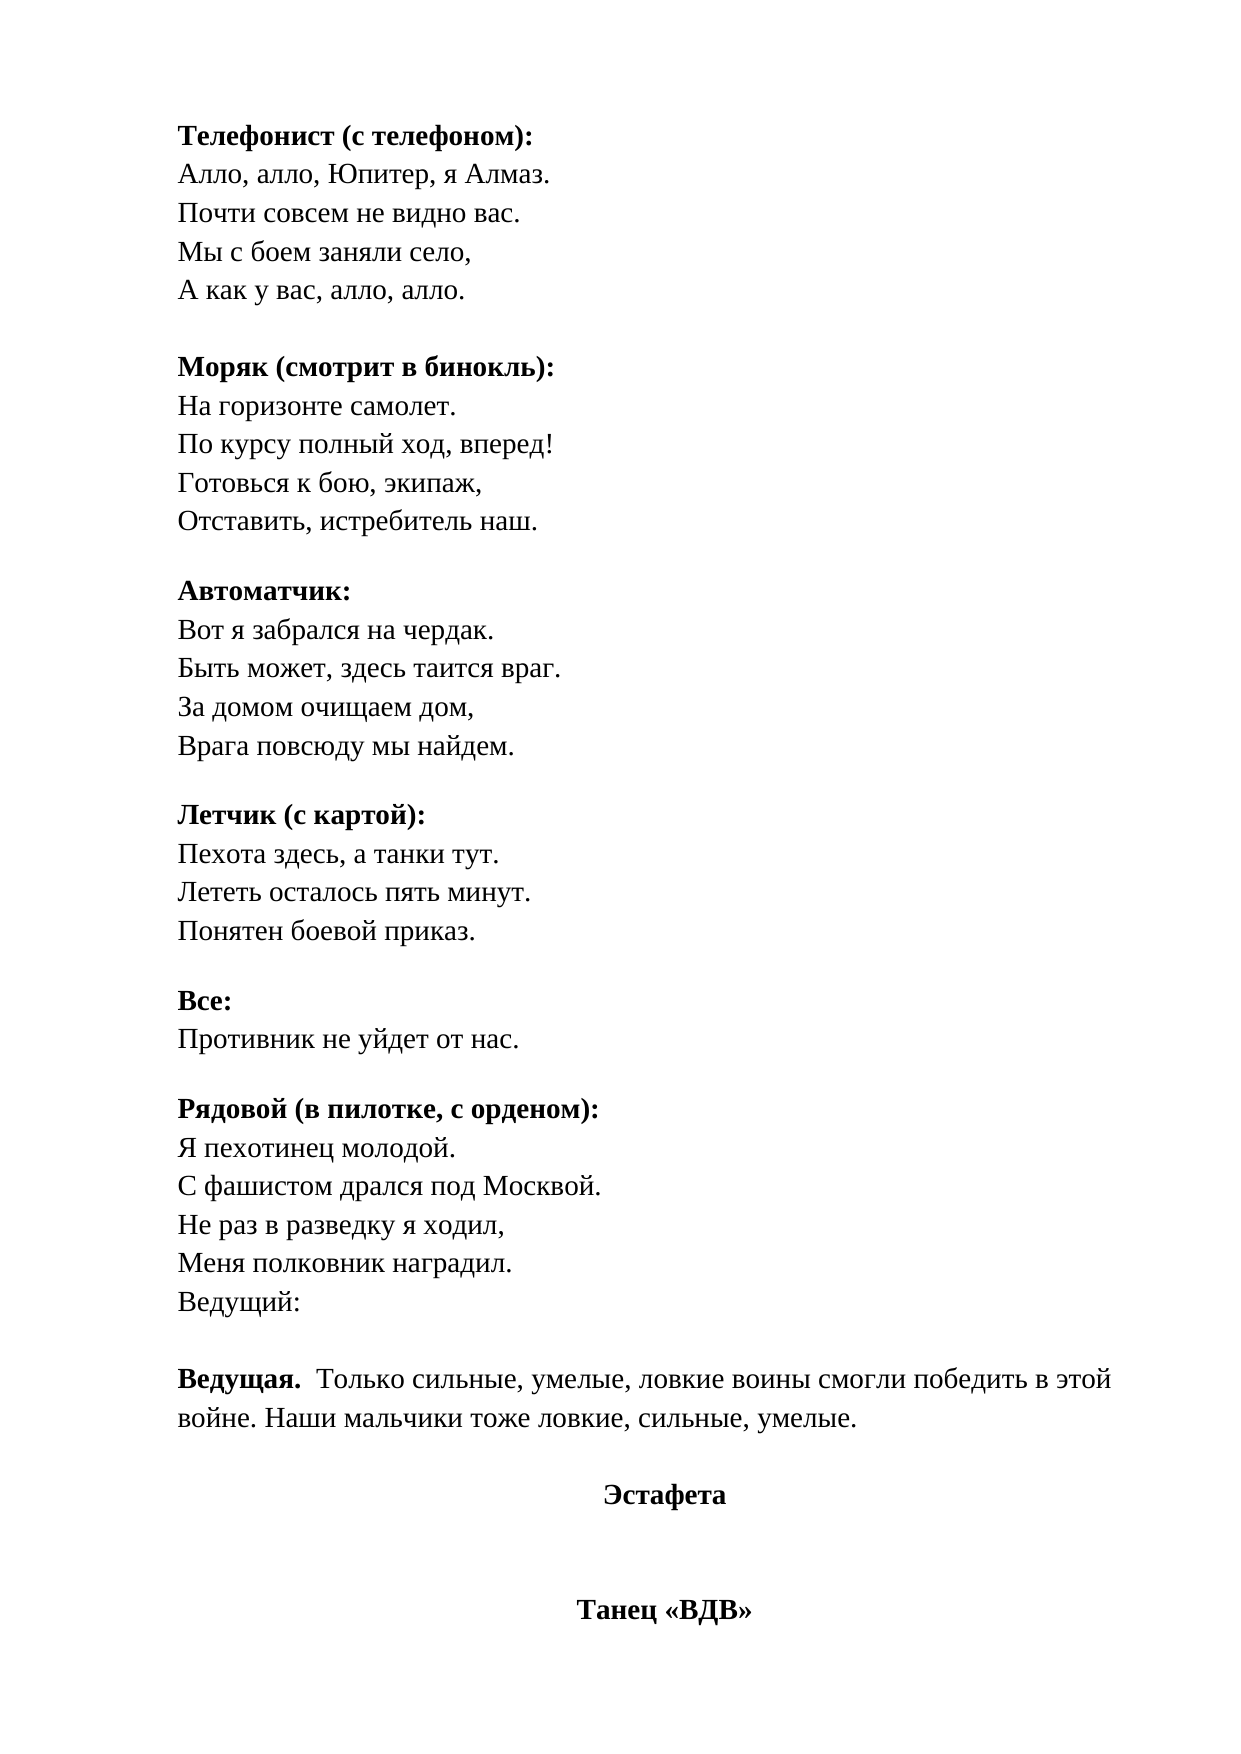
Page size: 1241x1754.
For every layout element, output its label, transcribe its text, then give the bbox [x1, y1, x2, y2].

text Летчик (с картой): Пехота здесь, а танки тут. Лететь осталось пять минут. Понятен боевой приказ. [177, 797, 1152, 979]
text Рядовой (в пилотке, с орденом): Я пехотинец молодой. С фашистом дрался под Москвой. Не раз в разведку я ходил, Меня полковник наградил. Ведущий: Ведущая. Только сильные, умелые, ловкие воины смогли победить в этой войне. Наши мальчики тоже ловкие, сильные, умелые. [177, 1091, 1152, 1433]
text Телефонист (с телефоном): Алло, алло, Юпитер, я Алмаз. Почти совсем не видно вас. Мы с боем заняли село, А как у вас, алло, алло. [177, 118, 1152, 306]
text Автоматчик: Вот я забрался на чердак. Быть может, здесь таится враг. За домом очищаем дом, Врага повсюду мы найдем. [177, 573, 1152, 793]
text Эстафета [177, 1477, 1152, 1510]
text Моряк (смотрит в бинокль): На горизонте самолет. По курсу полный ход, вперед! Готовься к бою, экипаж, Отставить, истребитель наш. [177, 311, 1152, 569]
text Все: Противник не уйдет от нас. [177, 983, 1152, 1087]
text Танец «ВДВ» [177, 1592, 1152, 1626]
